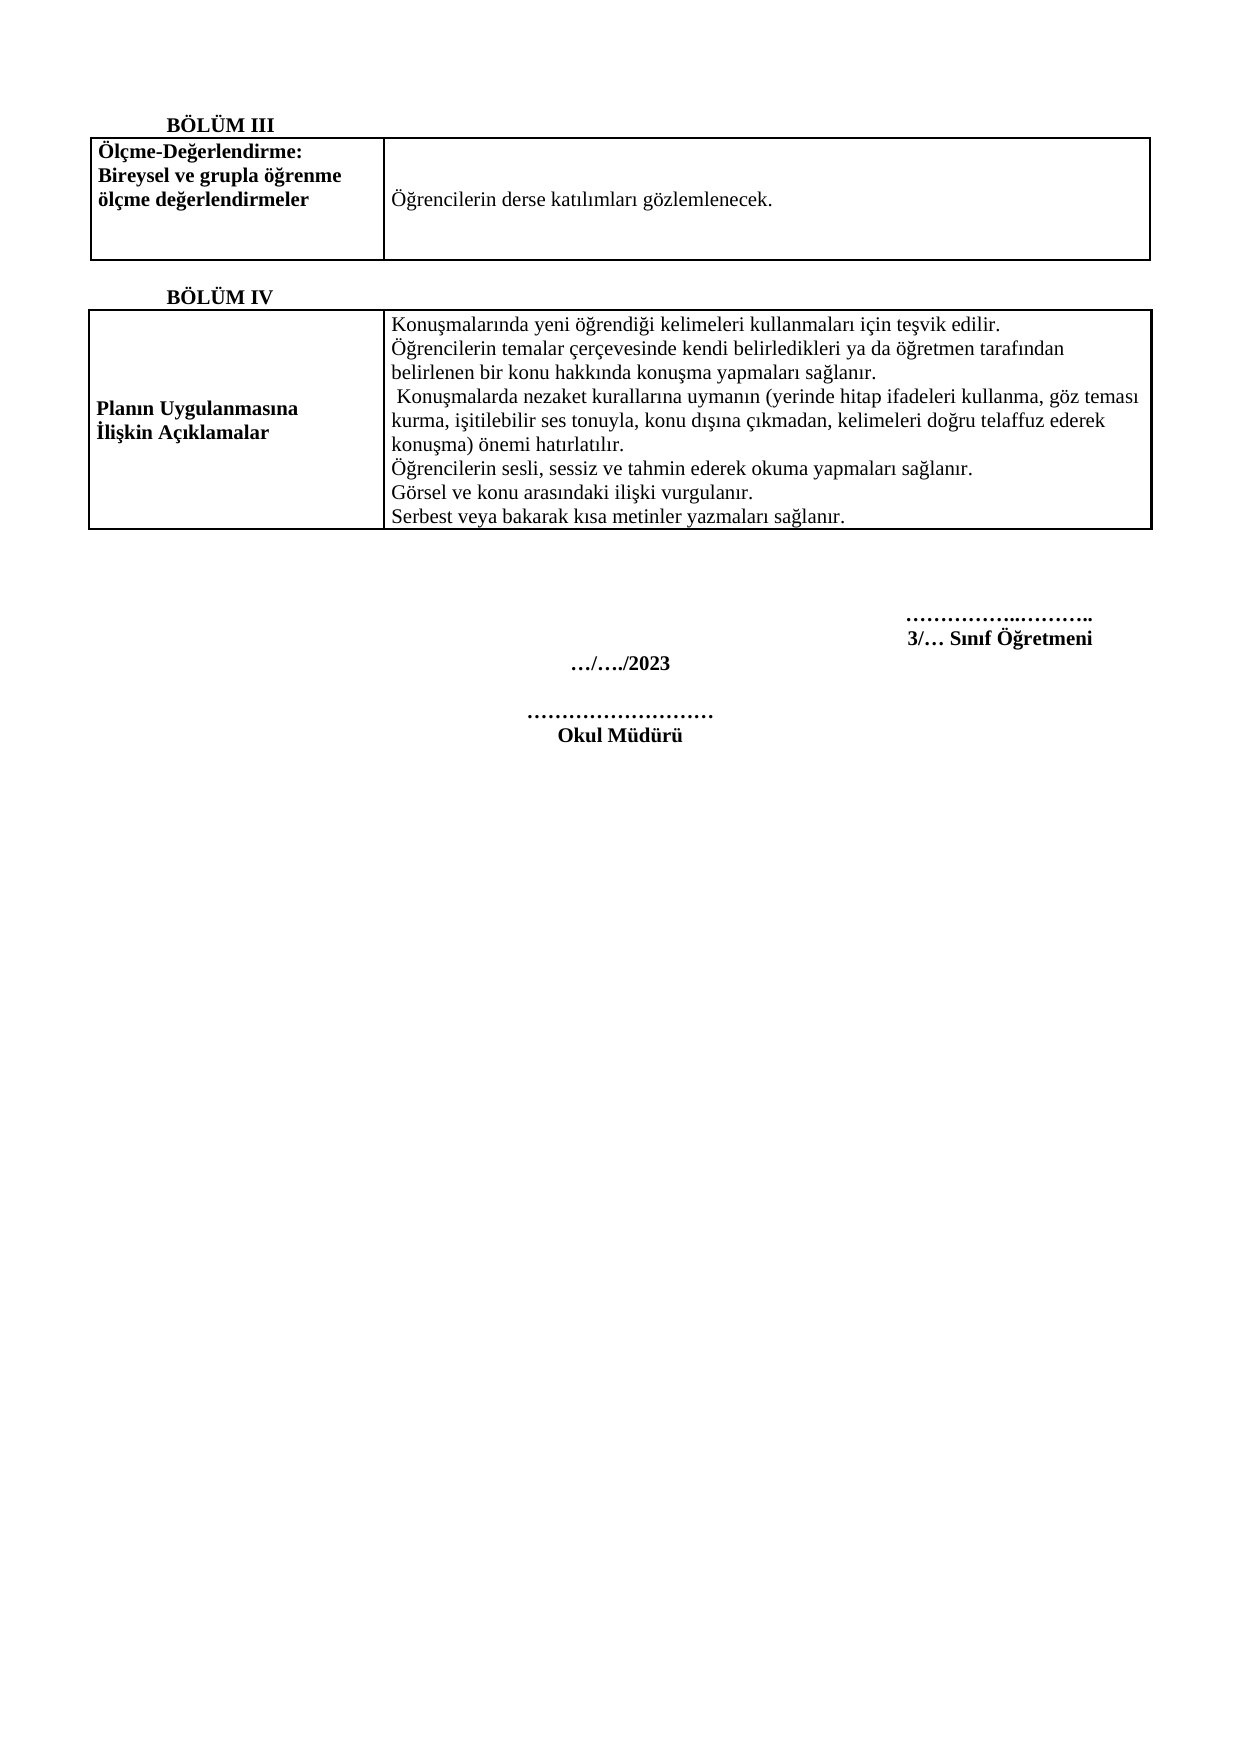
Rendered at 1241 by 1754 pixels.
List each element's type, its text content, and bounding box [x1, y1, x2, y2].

text ……………..……….. [148, 602, 1092, 626]
table_header Ölçme-Değerlendirme: Bireysel ve grupla öğrenme ölçme değerlendirmeler [92, 139, 383, 259]
table_header Planın Uygulanmasına İlişkin Açıklamalar [90, 311, 383, 528]
table_header Öğrencilerin derse katılımları gözlemlenecek. [385, 139, 1149, 259]
text ……………………… [148, 698, 1092, 723]
text Okul Müdürü [148, 723, 1092, 747]
subtitle BÖLÜM III [148, 113, 1092, 137]
text …/…./2023 [148, 650, 1092, 674]
table_header Konuşmalarında yeni öğrendiği kelimeleri kullanmaları için teşvik edilir. Öğrencilerin temalar çerçevesinde kendi belirledikleri ya da öğretmen tarafından belirlenen bir konu hakkında konuşma yapmaları sağlanır. Konuşmalarda nezaket kurallarına uymanın (yerinde hitap ifadeleri kullanma, göz teması kurma, işitilebilir ses tonuyla, konu dışına çıkmadan, kelimeleri doğru telaffuz ederek konuşma) önemi hatırlatılır. Öğrencilerin sesli, sessiz ve tahmin ederek okuma yapmaları sağlanır. Görsel ve konu arasındaki ilişki vurgulanır. Serbest veya bakarak kısa metinler yazmaları sağlanır. [385, 311, 1150, 528]
subtitle BÖLÜM IV [148, 285, 1092, 309]
text 3/… Sınıf Öğretmeni [148, 626, 1092, 650]
